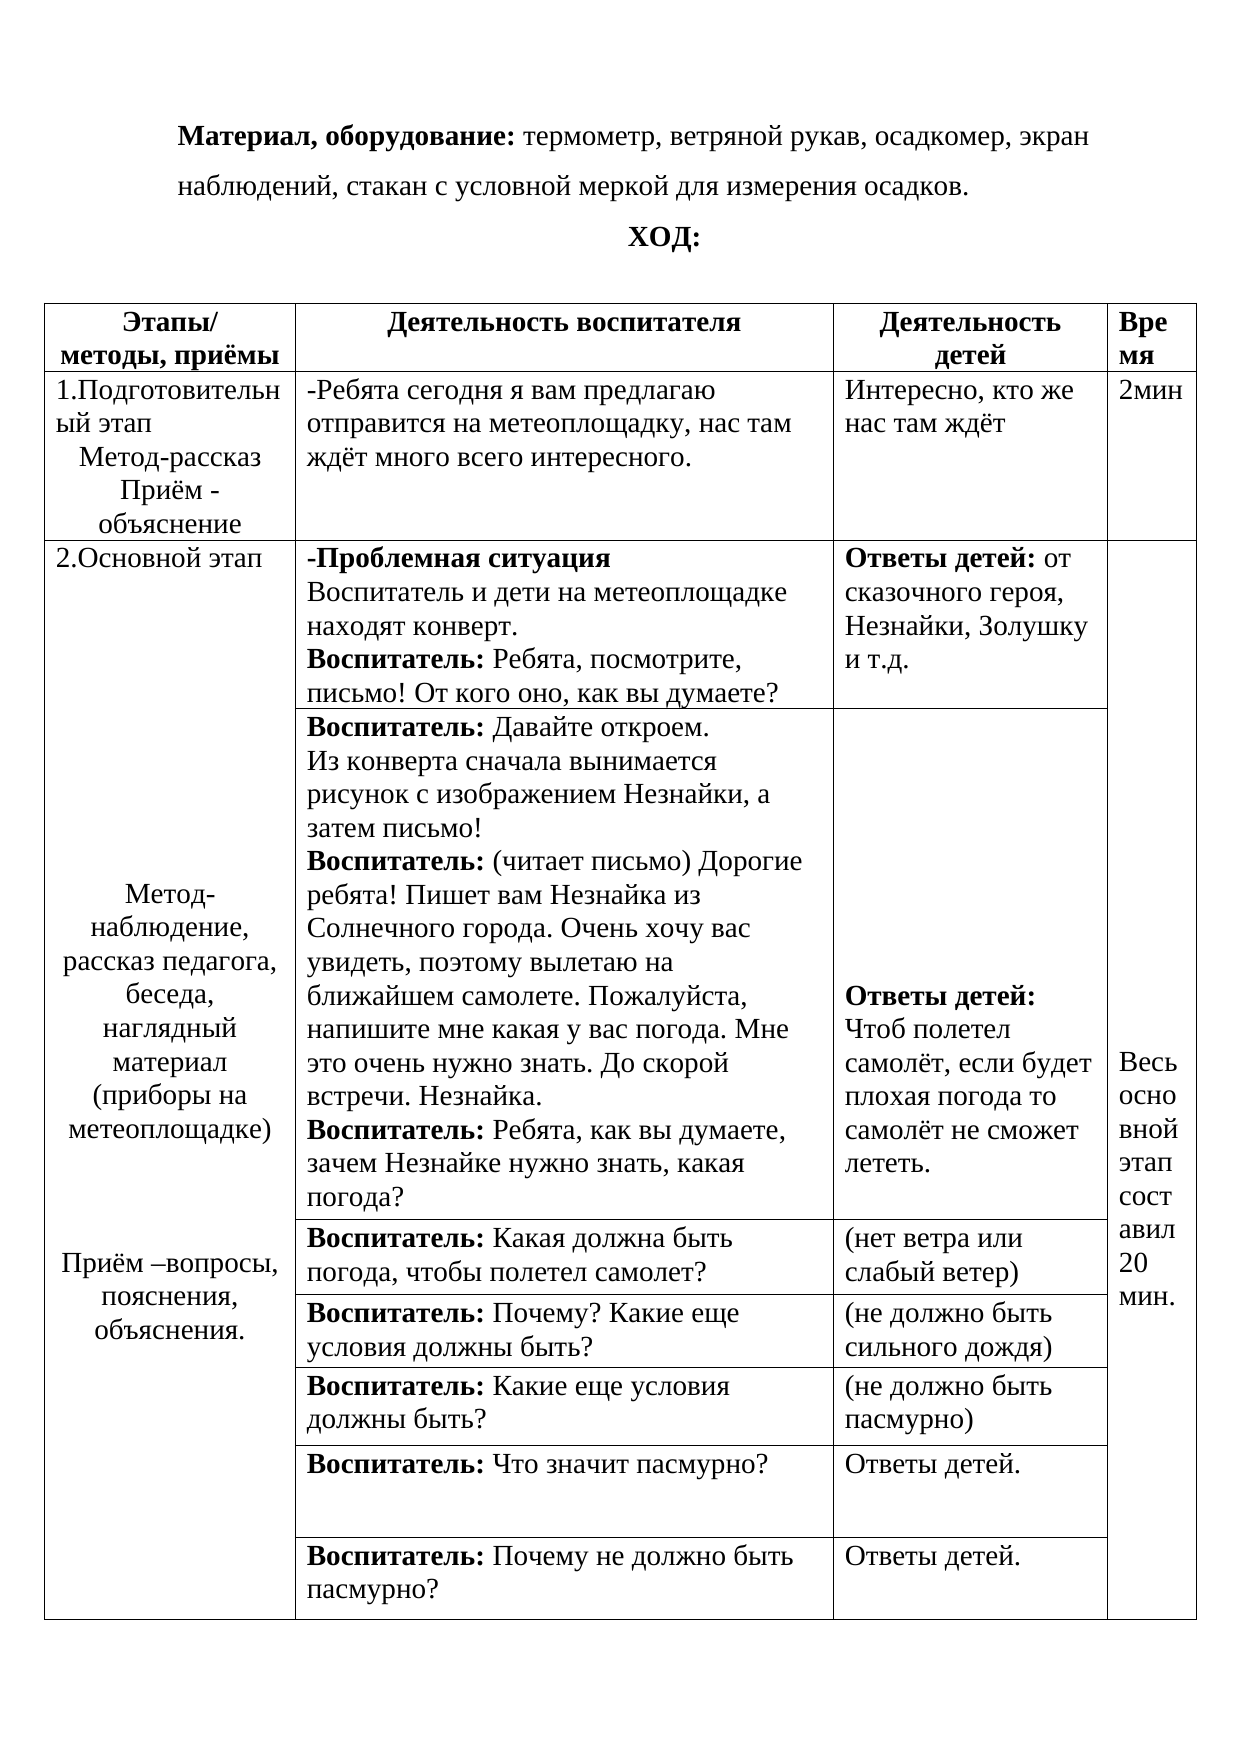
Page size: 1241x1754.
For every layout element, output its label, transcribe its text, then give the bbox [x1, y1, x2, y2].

table_cell Ответы детей. [834, 1446, 1107, 1537]
table_cell (не должно быть сильного дождя) [834, 1295, 1107, 1367]
table_cell 1.Подготовительный этап Метод-рассказ Приём -объяснение [45, 372, 295, 539]
table_header Этапы/ методы, приёмы [45, 304, 295, 371]
table_cell Интересно, кто же нас там ждёт [834, 372, 1107, 539]
text Материал, оборудование: термометр, ветряной рукав, осадкомер, экран наблюдений, стакан с условной меркой для измерения осадков. [177, 118, 1152, 202]
table_header Деятельность воспитателя [296, 304, 833, 371]
table_cell Воспитатель: Что значит пасмурно? [296, 1446, 833, 1537]
table_cell Весь основной этап составил 20 мин. [1108, 541, 1196, 1619]
table_cell Воспитатель: Почему? Какие еще условия должны быть? [296, 1295, 833, 1367]
table_cell Ответы детей. [834, 1538, 1107, 1619]
table_cell -Проблемная ситуация Воспитатель и дети на метеоплощадке находят конверт. Воспитатель: Ребята, посмотрите, письмо! От кого оно, как вы думаете? [296, 541, 833, 708]
table_cell Воспитатель: Какие еще условия должны быть? [296, 1368, 833, 1445]
table_cell Воспитатель: Какая должна быть погода, чтобы полетел самолет? [296, 1220, 833, 1294]
table_cell (нет ветра или слабый ветер) [834, 1220, 1107, 1294]
table_cell -Ребята сегодня я вам предлагаю отправится на метеоплощадку, нас там ждёт много всего интересного. [296, 372, 833, 539]
table_cell 2мин [1108, 372, 1196, 539]
table_header Время [1108, 304, 1196, 371]
table_cell Воспитатель: Почему не должно быть пасмурно? [296, 1538, 833, 1619]
table_cell 2.Основной этап Метод- наблюдение, рассказ педагога, беседа, наглядный материал (приборы на метеоплощадке) Приём –вопросы, пояснения, объяснения. [45, 541, 295, 1619]
table_cell Воспитатель: Давайте откроем. Из конверта сначала вынимается рисунок с изображением Незнайки, а затем письмо! Воспитатель: (читает письмо) Дорогие ребята! Пишет вам Незнайка из Солнечного города. Очень хочу вас увидеть, поэтому вылетаю на ближайшем самолете. Пожалуйста, напишите мне какая у вас погода. Мне это очень нужно знать. До скорой встречи. Незнайка. Воспитатель: Ребята, как вы думаете, зачем Незнайке нужно знать, какая погода? [296, 709, 833, 1219]
table_header Деятельность детей [834, 304, 1107, 371]
table_cell (не должно быть пасмурно) [834, 1368, 1107, 1445]
text ХОД: [177, 219, 1152, 252]
table_cell Ответы детей: от сказочного героя, Незнайки, Золушку и т.д. [834, 541, 1107, 708]
table_cell Ответы детей: Чтоб полетел самолёт, если будет плохая погода то самолёт не сможет лететь. [834, 709, 1107, 1219]
